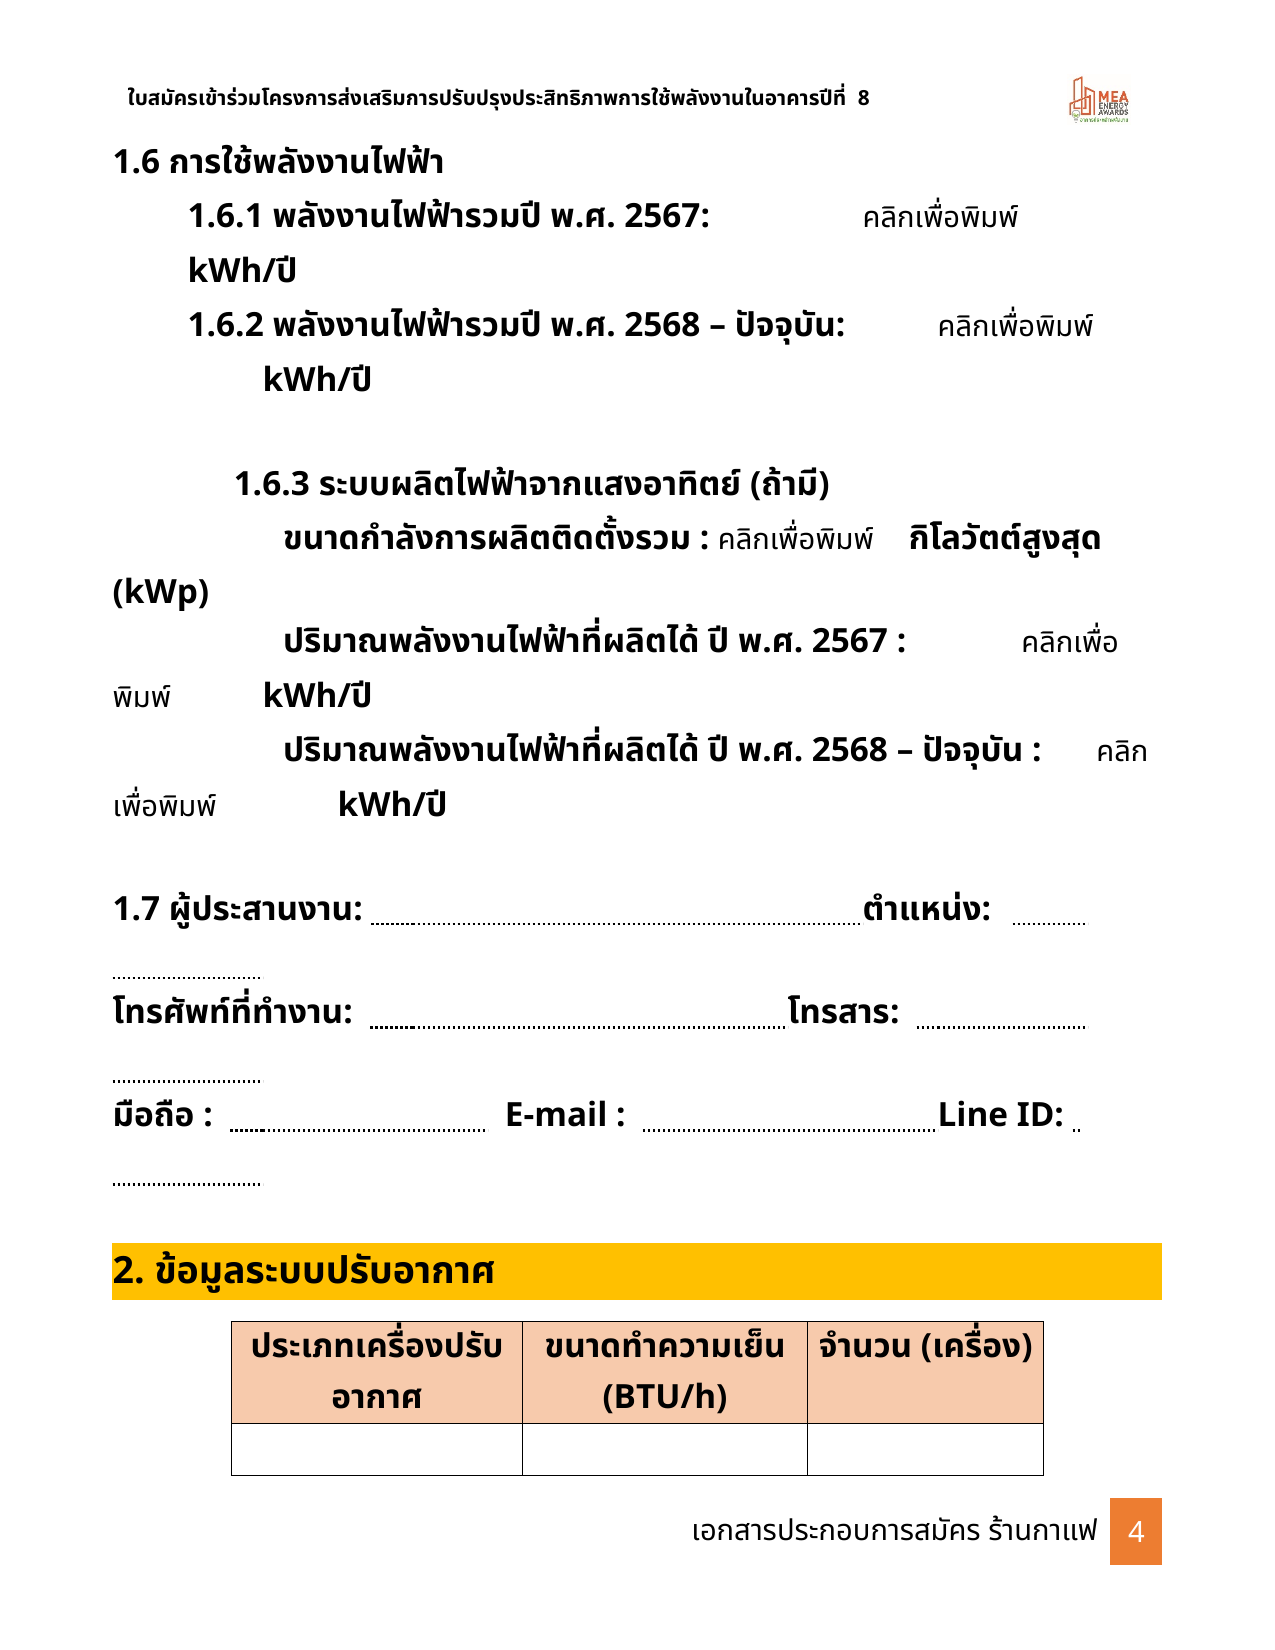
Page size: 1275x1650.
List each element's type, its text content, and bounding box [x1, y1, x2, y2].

text 1.7 ผู้ประสานงาน: ตำแหน่ง: โทรศัพท์ที่ทำงาน: โทรสาร: [112, 884, 1162, 1087]
table_cell [232, 1424, 522, 1475]
table_cell [808, 1424, 1043, 1475]
text ปริมาณพลังงานไฟฟ้าที่ผลิตได้ ปี พ.ศ. 2567 : kWh/ปี [112, 617, 1162, 722]
picture [1067, 74, 1131, 125]
text 1.6 การใช้พลังงานไฟฟ้า [112, 137, 1162, 188]
table_header ขนาดทำความเย็น (BTU/h) [523, 1322, 807, 1423]
text 1.6.3 ระบบผลิตไฟฟ้าจากแสงอาทิตย์ (ถ้ามี) [112, 459, 1162, 510]
text 1.6.1 พลังงานไฟฟ้ารวมปี พ.ศ. 2567: kWh/ปี [112, 192, 1162, 297]
text 2. ข้อมูลระบบปรับอากาศ [112, 1243, 1162, 1300]
text 1.6.2 พลังงานไฟฟ้ารวมปี พ.ศ. 2568 – ปัจจุบัน: kWh/ปี [112, 301, 1162, 406]
text ปริมาณพลังงานไฟฟ้าที่ผลิตได้ ปี พ.ศ. 2568 – ปัจจุบัน : kWh/ปี [112, 726, 1162, 831]
text ขนาดกำลังการผลิตติดตั้งรวม : กิโลวัตต์สูงสุด (kWp) [112, 514, 1162, 613]
table_header จำนวน (เครื่อง) [808, 1322, 1043, 1423]
table_header ประเภทเครื่องปรับอากาศ [232, 1322, 522, 1423]
table_cell [523, 1424, 807, 1475]
text มือถือ : E-mail : Line ID: [112, 1091, 1162, 1191]
